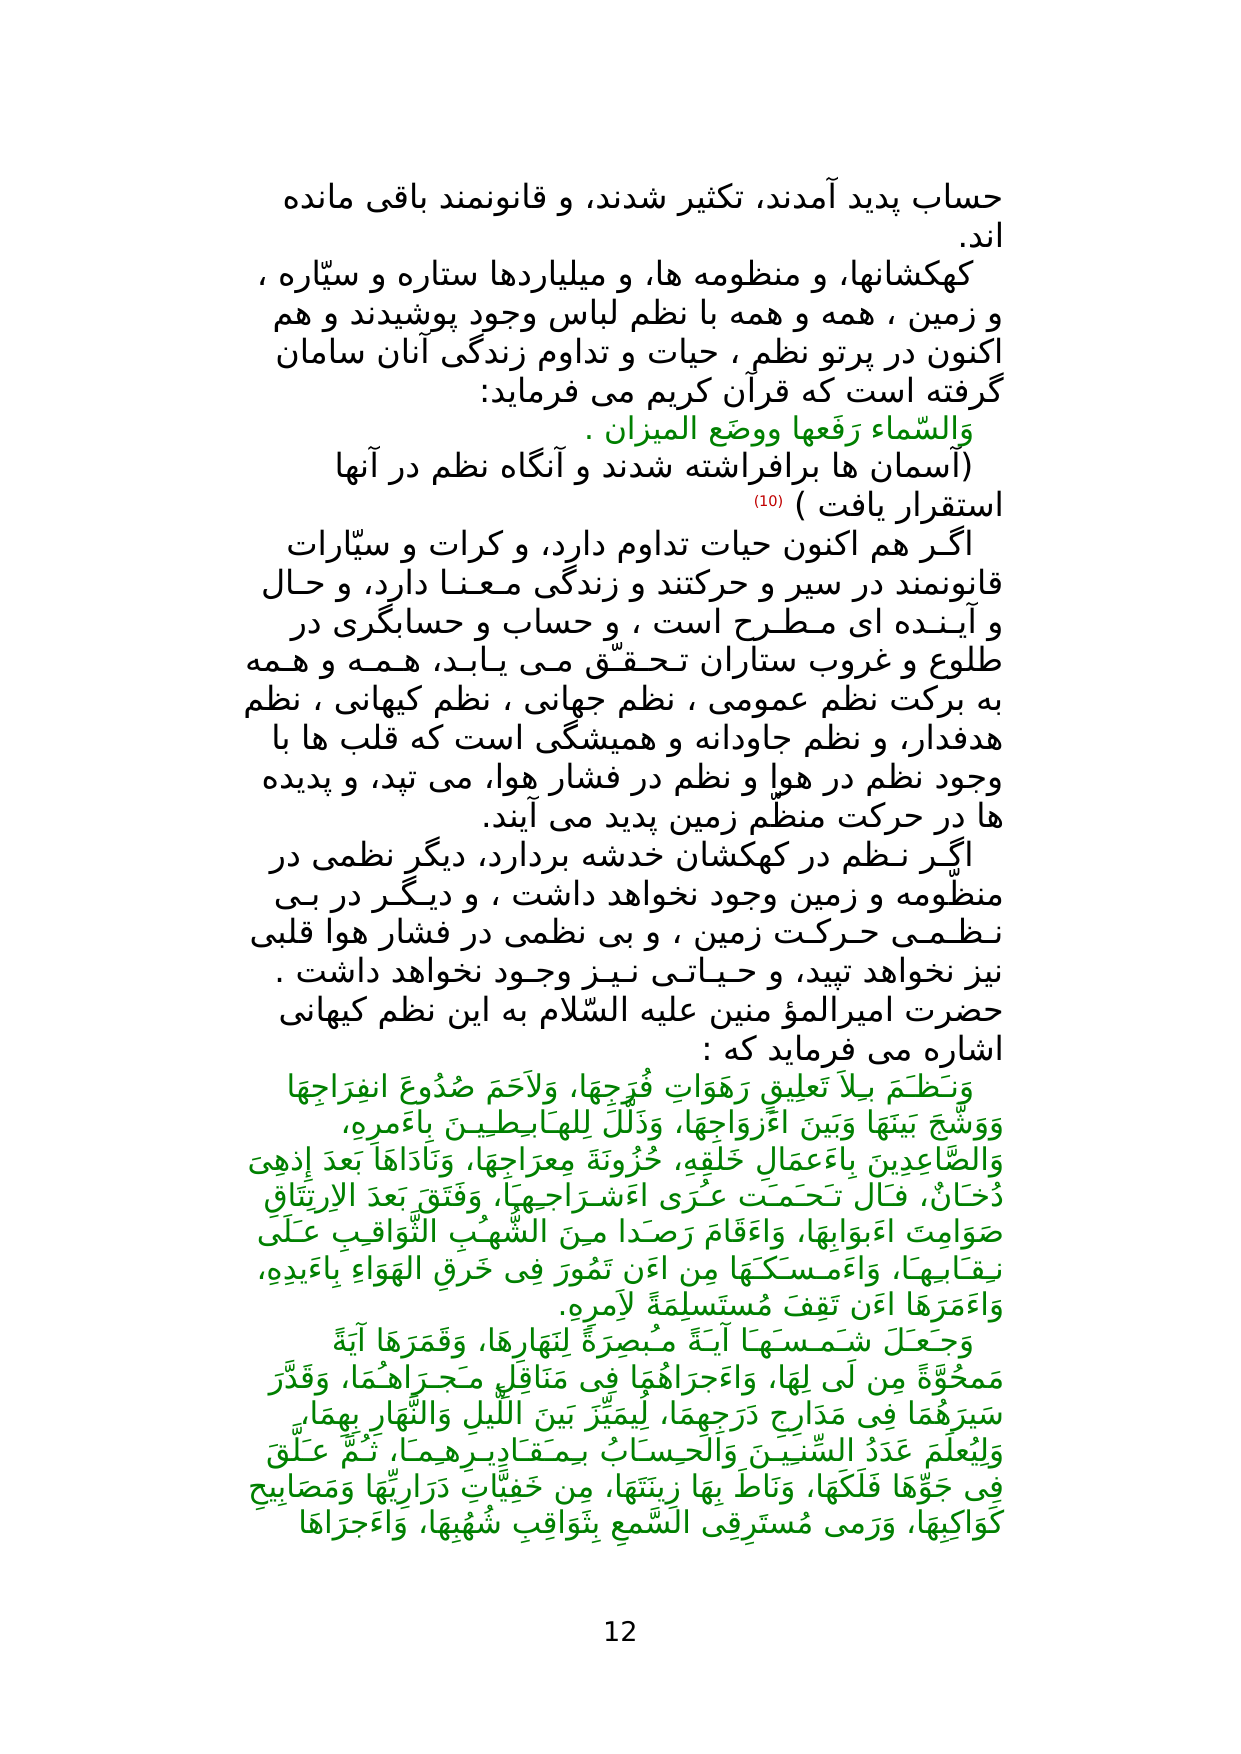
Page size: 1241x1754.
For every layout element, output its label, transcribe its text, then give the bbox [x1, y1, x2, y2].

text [236, 1323, 1004, 1541]
text وَنـَظـَمَ بـِلاَ تَعلِیقٍ رَهَوَاتِ فُرَجِهَا، وَلاَحَمَ صُدُوعَ انفِرَاجِهَا وَوَشَّجَ بَینَهَا وَبَینَ اءَزوَاجِهَا، وَذَلَّلَ لِلهـَابـِطـِیـنَ بِاءَمرِهِ، وَالصَّاعِدِینَ بِاءَعمَالِ خَلقِهِ، حُزُونَةَ مِعرَاجِهَا، وَنَادَاهَا بَعدَ إِذهِیَ دُخـَانٌ، فـَال تـَحـَمـَت عـُرَی اءَشـرَاجـِهـَا، وَفَتَقَ بَعدَ الاِرتِتَاقِ صَوَامِتَ اءَبوَابِهَا، وَاءَقَامَ رَصـَدا مـِنَ الشُّهـُبِ الثَّوَاقـِبِ عـَلَی نـِقـَابـِهـَا، وَاءَمـسـَکـَهَا مِن اءَن تَمُورَ فِی خَرقِ الهَوَاءِ بِاءَیدِهِ، وَاءَمَرَهَا اءَن تَقِفَ مُستَسلِمَةً لاَِمرِهِ. [236, 1068, 1004, 1323]
text وَالسّماء رَفَعها ووضَع المیزان . [236, 410, 1004, 447]
text کهکشانها، و منظومه ها، و میلیاردها ستاره و سیّاره ، و زمین ، همه و همه با نظم لباس وجود پوشیدند و هم اکنون در پرتو نظم ، حیات و تداوم زندگی آنان سامان گرفته است که قرآن کریم می فرماید: [236, 255, 1004, 410]
text اگـر هم اکنون حیات تداوم دارد، و کرات و سیّارات قانونمند در سیر و حرکتند و زندگی مـعـنـا دارد، و حـال و آیـنـده ای مـطـرح است ، و حساب و حسابگری در طلوع و غروب ستاران تـحـقـّق مـی یـابـد، هـمـه و هـمه به برکت نظم عمومی ، نظم جهانی ، نظم کیهانی ، نظم هدفدار، و نظم جاودانه و همیشگی است که قلب ها با وجود نظم در هوا و نظم در فشار هوا، می تپد، و پدیده ها در حرکت منظّم زمین پدید می آیند. [236, 524, 1004, 835]
text (آسمان ها برافراشته شدند و آنگاه نظم در آنها استقرار یافت ) (10) [236, 447, 1004, 524]
text اگـر نـظم در کهکشان خدشه بردارد، دیگر نظمی در منظّومه و زمین وجود نخواهد داشت ، و دیـگـر در بـی نـظـمـی حـرکـت زمین ، و بی نظمی در فشار هوا قلبی نیز نخواهد تپید، و حـیـاتـی نـیـز وجـود نخواهد داشت . حضرت امیرالمؤ منین علیه السّلام به این نظم کیهانی اشاره می فرماید که : [236, 835, 1004, 1068]
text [236, 177, 1004, 255]
